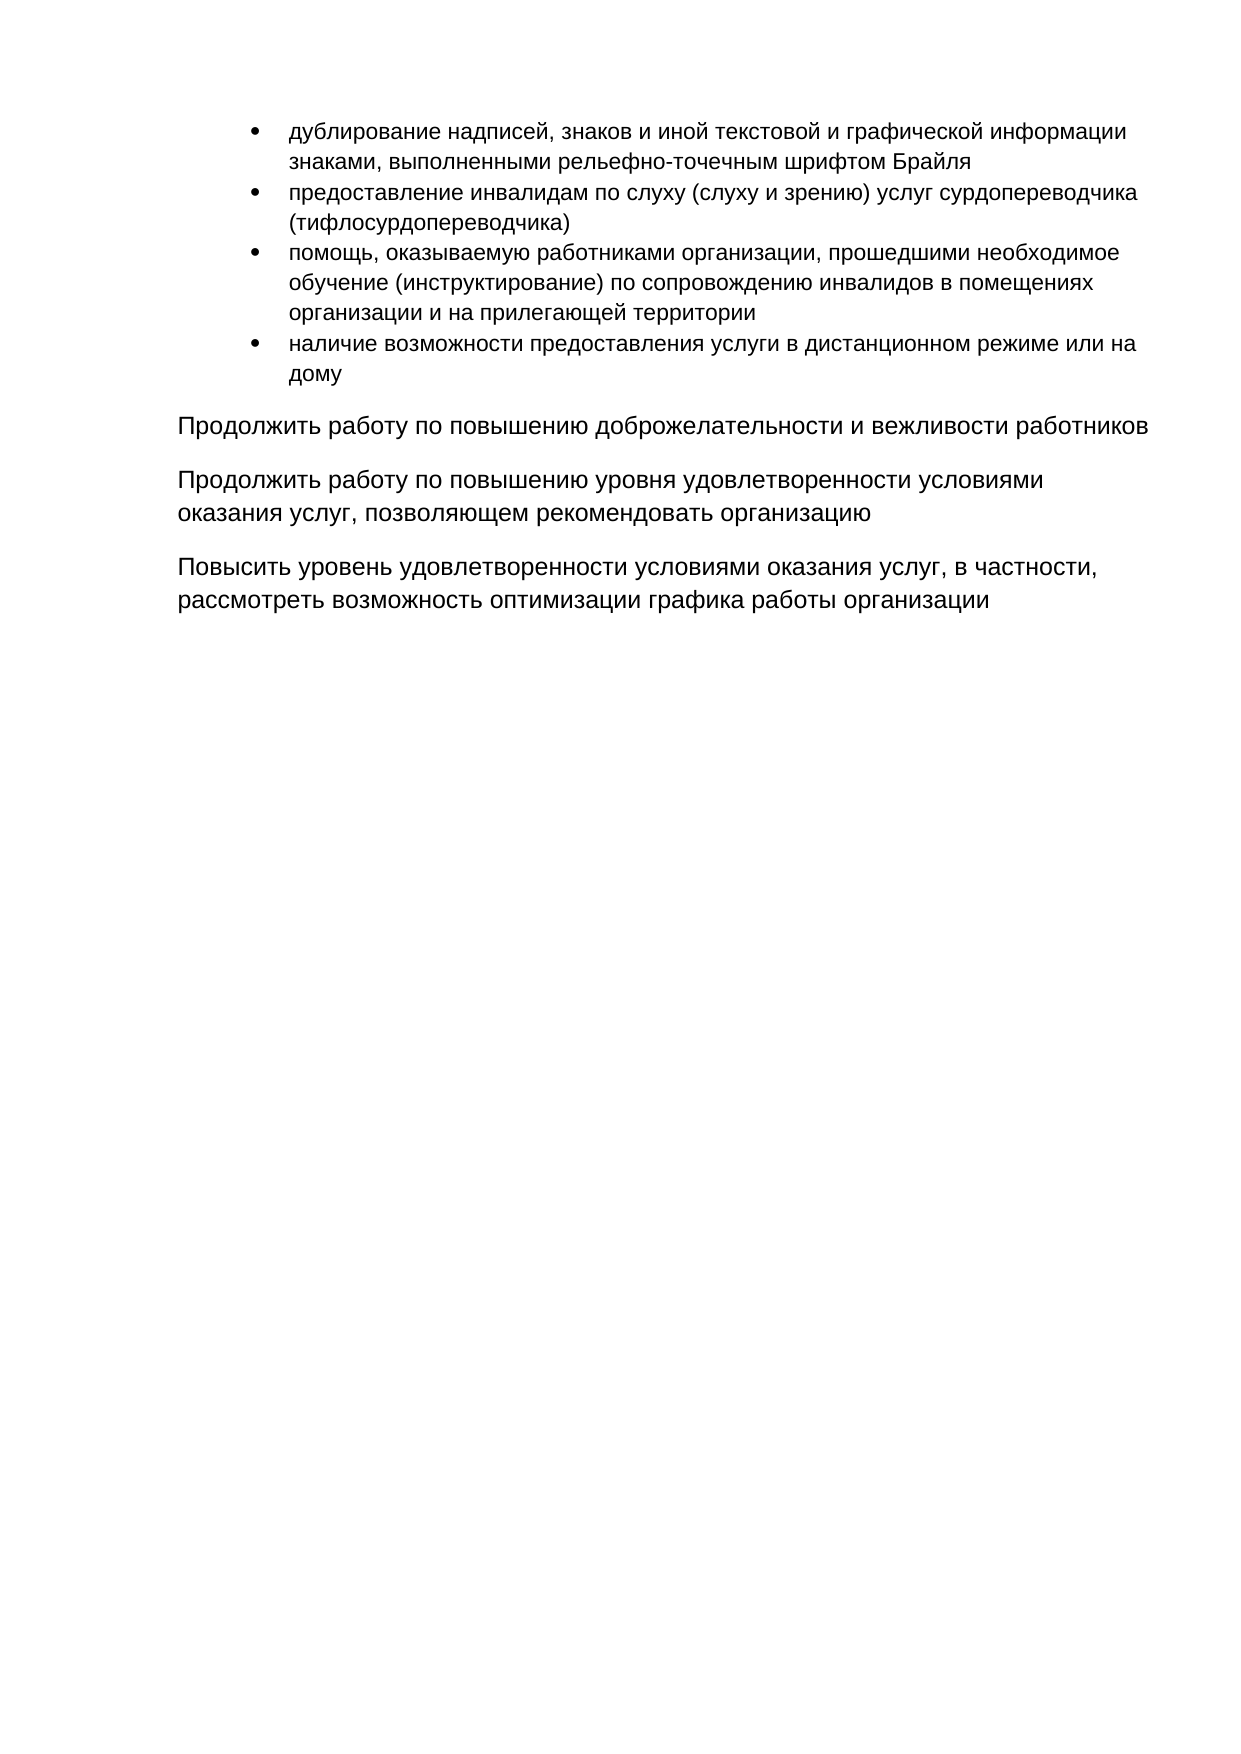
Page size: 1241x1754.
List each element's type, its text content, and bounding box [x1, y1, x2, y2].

list наличие возможности предоставления услуги в дистанционном режиме или на дому [251, 329, 1152, 386]
text Продолжить работу по повышению уровня удовлетворенности условиями оказания услуг, позволяющем рекомендовать организацию [177, 465, 1152, 526]
list дублирование надписей, знаков и иной текстовой и графической информации знаками, выполненными рельефно-точечным шрифтом Брайля [251, 118, 1152, 175]
text Повысить уровень удовлетворенности условиями оказания услуг, в частности, рассмотреть возможность оптимизации графика работы организации [177, 552, 1152, 613]
text Продолжить работу по повышению доброжелательности и вежливости работников [177, 411, 1152, 439]
list предоставление инвалидам по слуху (слуху и зрению) услуг сурдопереводчика (тифлосурдопереводчика) [251, 178, 1152, 235]
list помощь, оказываемую работниками организации, прошедшими необходимое обучение (инструктирование) по сопровождению инвалидов в помещениях организации и на прилегающей территории [251, 239, 1152, 326]
